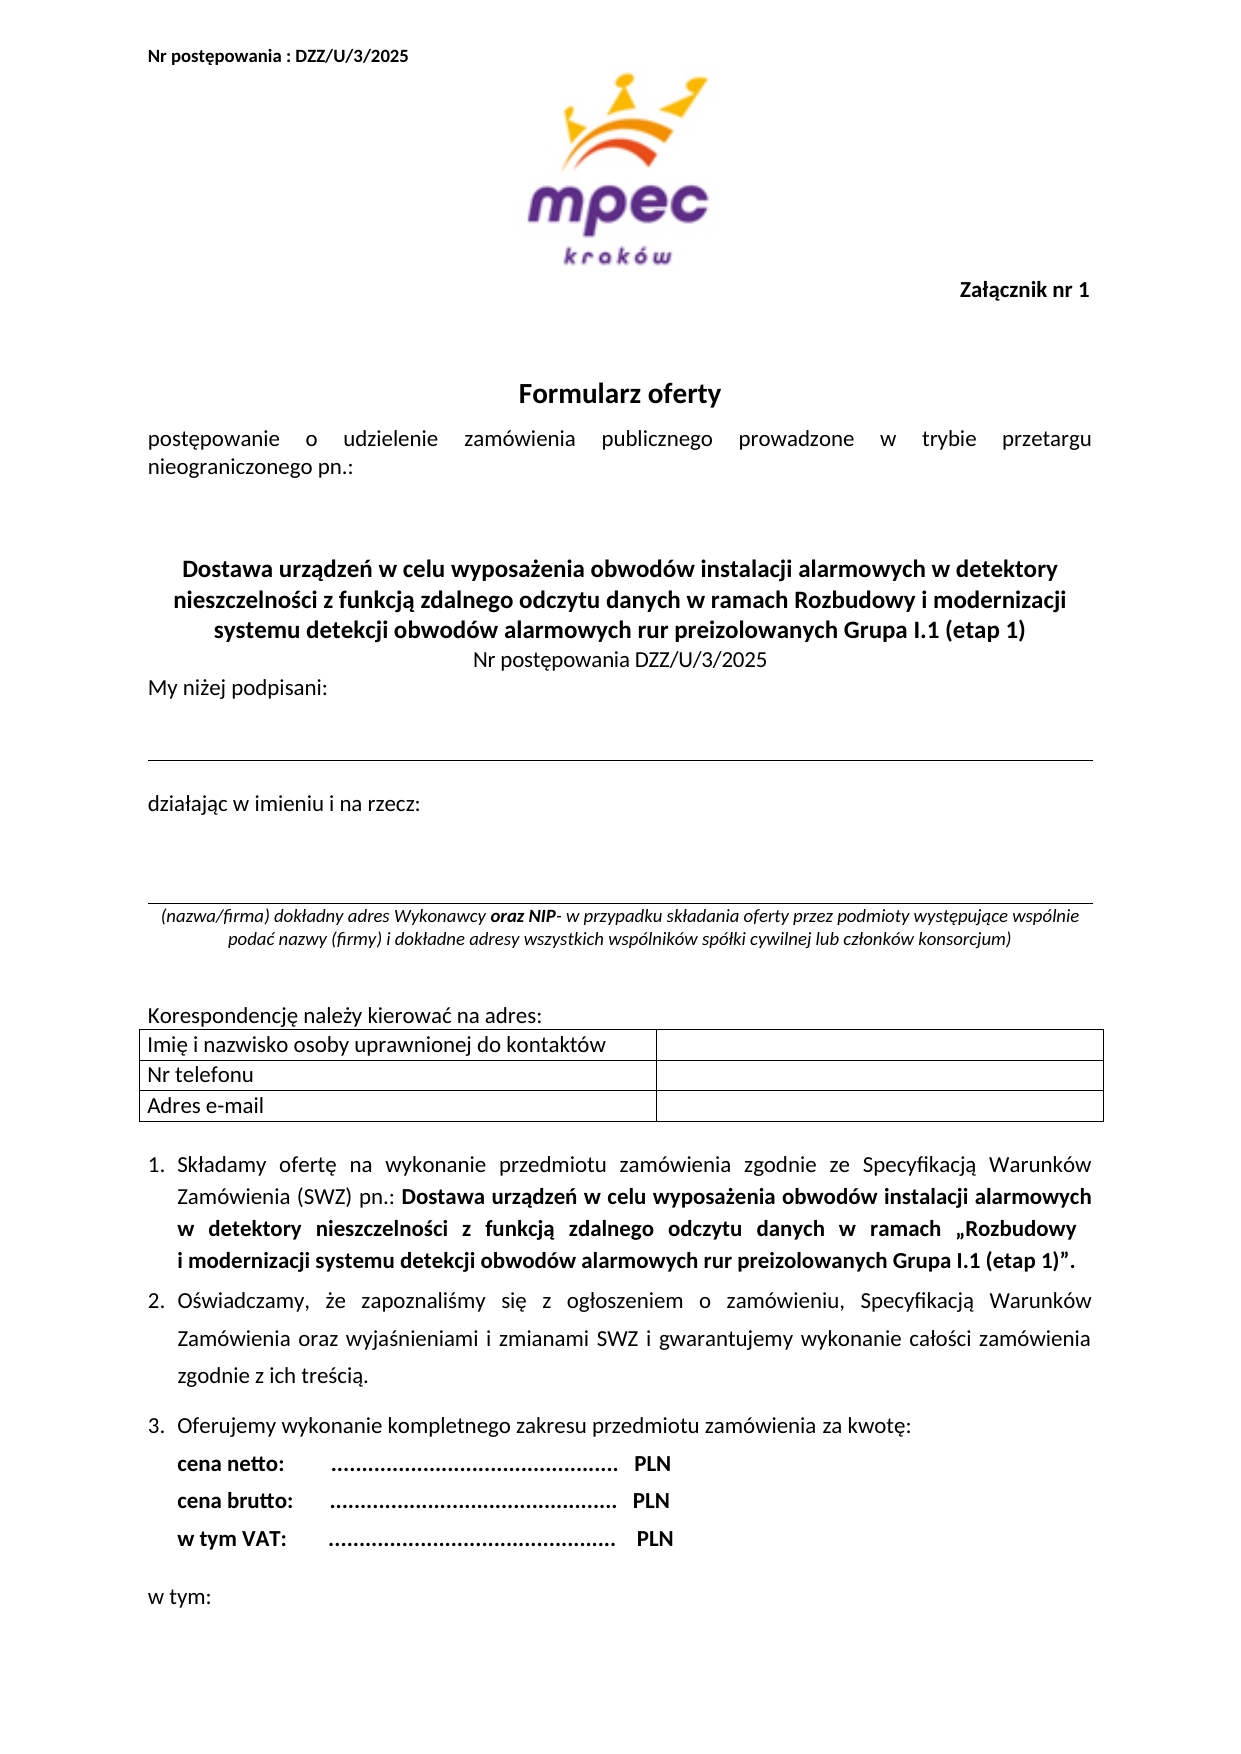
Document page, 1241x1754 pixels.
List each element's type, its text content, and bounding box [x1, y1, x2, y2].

text w tym VAT: ............................................... PLN [177, 1516, 1093, 1554]
picture [514, 67, 726, 276]
table_cell Adres e-mail [140, 1091, 656, 1121]
text (nazwa/firma) dokładny adres Wykonawcy oraz NIP- w przypadku składania oferty przez podmioty występujące wspólnie podać nazwy (firmy) i dokładne adresy wszystkich wspólników spółki cywilnej lub członków konsorcjum) [148, 904, 1093, 950]
table_header [657, 1030, 1103, 1059]
table_header Imię i nazwisko osoby uprawnionej do kontaktów [140, 1030, 656, 1059]
text Załącznik nr 1 [738, 276, 1093, 304]
table_cell [657, 1091, 1103, 1121]
list Oferujemy wykonanie kompletnego zakresu przedmiotu zamówienia za kwotę: [148, 1404, 1093, 1441]
list Oświadczamy, że zapoznaliśmy się z ogłoszeniem o zamówieniu, Specyfikacją Warunków Zamówienia oraz wyjaśnieniami i zmianami SWZ i gwarantujemy wykonanie całości zamówienia zgodnie z ich treścią. [148, 1279, 1093, 1391]
table_cell Nr telefonu [140, 1061, 656, 1090]
text działając w imieniu i na rzecz: [148, 789, 1093, 817]
text cena brutto: ............................................... PLN [177, 1479, 1093, 1516]
text Dostawa urządzeń w celu wyposażenia obwodów instalacji alarmowych w detektory nieszczelności z funkcją zdalnego odczytu danych w ramach Rozbudowy i modernizacji systemu detekcji obwodów alarmowych rur preizolowanych Grupa I.1 (etap 1) [148, 553, 1093, 645]
text postępowanie o udzielenie zamówienia publicznego prowadzone w trybie przetargu nieograniczonego pn.: [148, 424, 1093, 480]
text w tym: [148, 1554, 1093, 1610]
table_cell [657, 1061, 1103, 1090]
text Korespondencję należy kierować na adres: [148, 1001, 1093, 1029]
text cena netto: ............................................... PLN [177, 1441, 1093, 1479]
text Formularz oferty [148, 376, 1093, 411]
list Składamy ofertę na wykonanie przedmiotu zamówienia zgodnie ze Specyfikacją Warunków Zamówienia (SWZ) pn.: Dostawa urządzeń w celu wyposażenia obwodów instalacji alarmowych w detektory nieszczelności z funkcją zdalnego odczytu danych w ramach „Rozbudowy i modernizacji systemu detekcji obwodów alarmowych rur preizolowanych Grupa I.1 (etap 1)”. [148, 1150, 1093, 1275]
text Nr postępowania DZZ/U/3/2025 [148, 645, 1093, 673]
text My niżej podpisani: [148, 673, 1093, 701]
